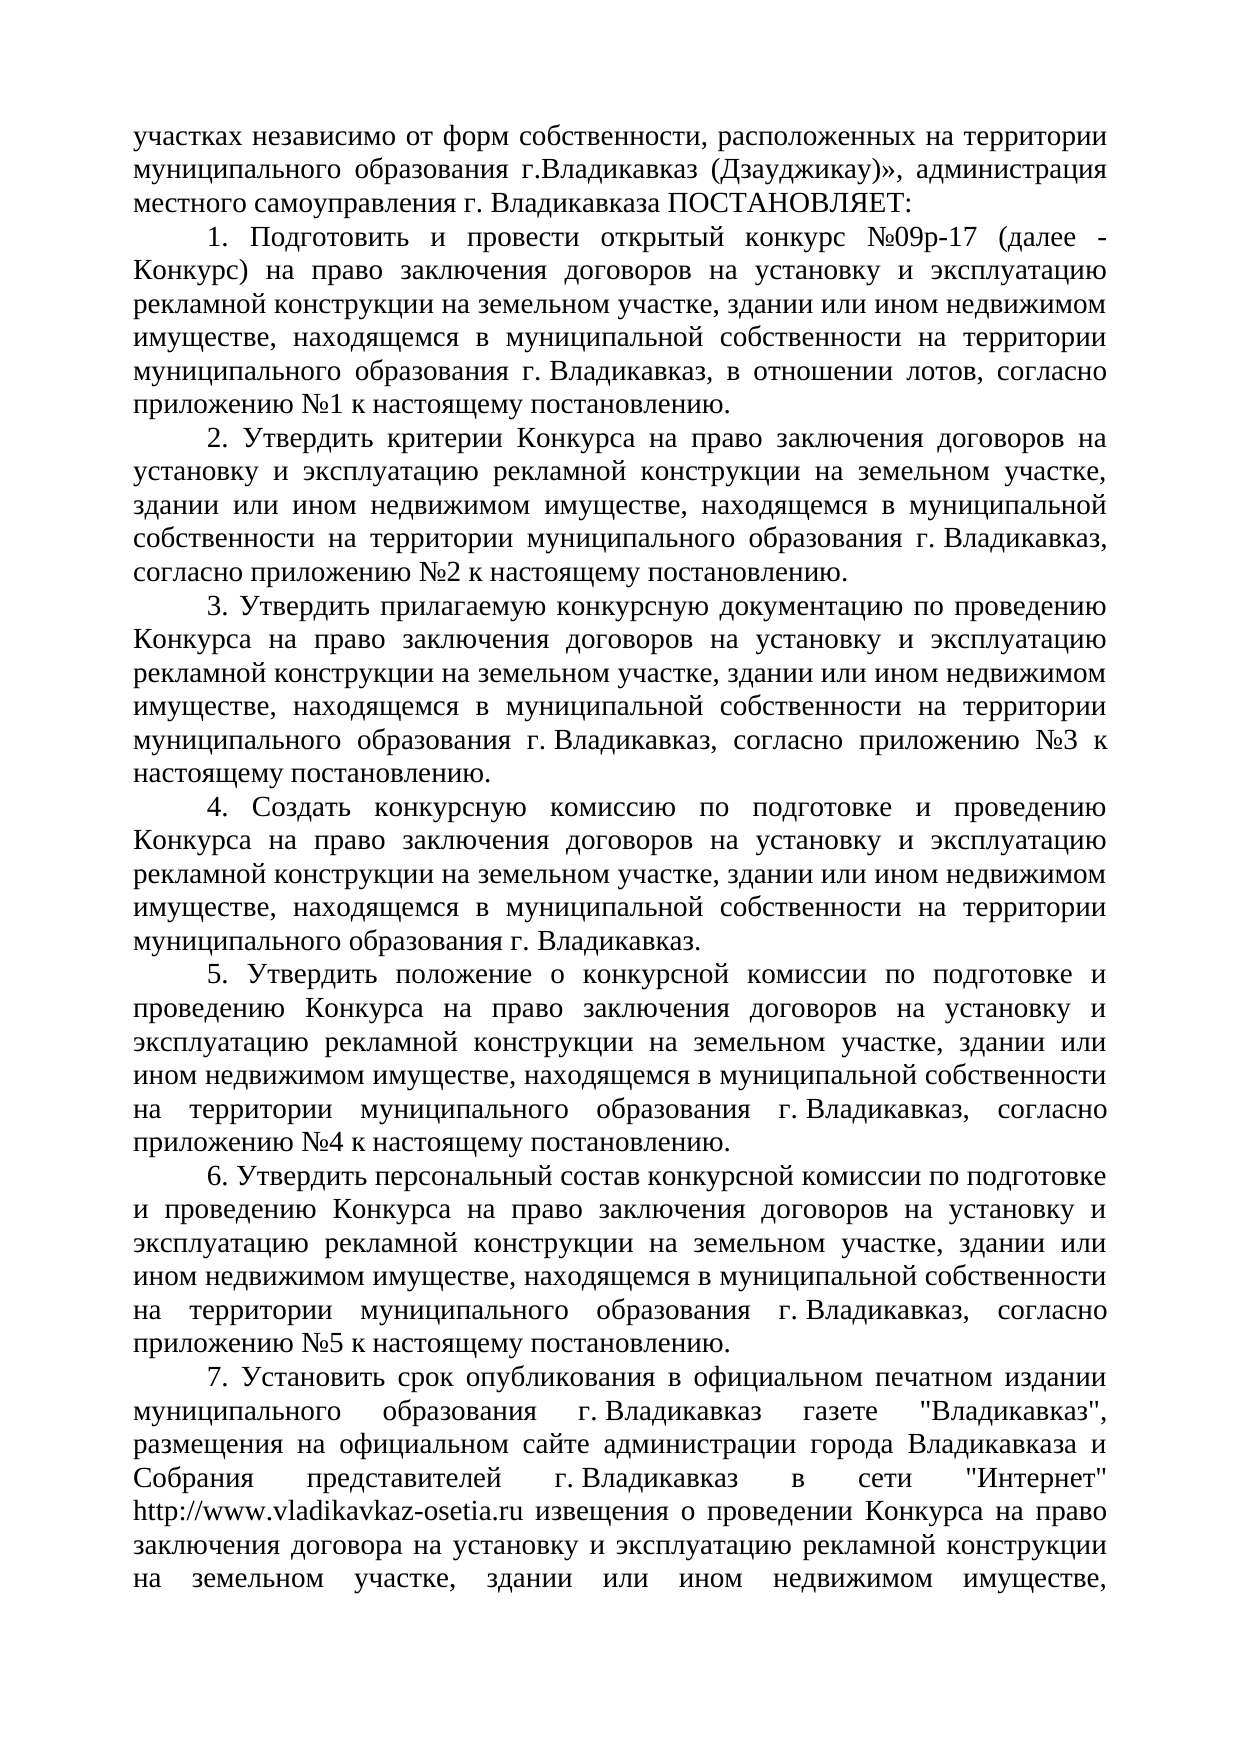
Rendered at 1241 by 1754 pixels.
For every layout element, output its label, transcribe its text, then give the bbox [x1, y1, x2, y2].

text 4. Создать конкурсную комиссию по подготовке и проведению Конкурса на право заключения договоров на установку и эксплуатацию рекламной конструкции на земельном участке, здании или ином недвижимом имуществе, находящемся в муниципальной собственности на территории муниципального образования г. Владикавказ. [133, 789, 1107, 957]
text 2. Утвердить критерии Конкурса на право заключения договоров на установку и эксплуатацию рекламной конструкции на земельном участке, здании или ином недвижимом имуществе, находящемся в муниципальной собственности на территории муниципального образования г. Владикавказ, согласно приложению №2 к настоящему постановлению. [133, 420, 1107, 588]
text 6. Утвердить персональный состав конкурсной комиссии по подготовке и проведению Конкурса на право заключения договоров на установку и эксплуатацию рекламной конструкции на земельном участке, здании или ином недвижимом имуществе, находящемся в муниципальной собственности на территории муниципального образования г. Владикавказ, согласно приложению №5 к настоящему постановлению. [133, 1158, 1107, 1359]
text 3. Утвердить прилагаемую конкурсную документацию по проведению Конкурса на право заключения договоров на установку и эксплуатацию рекламной конструкции на земельном участке, здании или ином недвижимом имуществе, находящемся в муниципальной собственности на территории муниципального образования г. Владикавказ, согласно приложению №3 к настоящему постановлению. [133, 588, 1107, 789]
text 1. Подготовить и провести открытый конкурс №09р-17 (далее - Конкурс) на право заключения договоров на установку и эксплуатацию рекламной конструкции на земельном участке, здании или ином недвижимом имуществе, находящемся в муниципальной собственности на территории муниципального образования г. Владикавказ, в отношении лотов, согласно приложению №1 к настоящему постановлению. [133, 219, 1107, 420]
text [133, 1359, 1107, 1594]
text 5. Утвердить положение о конкурсной комиссии по подготовке и проведению Конкурса на право заключения договоров на установку и эксплуатацию рекламной конструкции на земельном участке, здании или ином недвижимом имуществе, находящемся в муниципальной собственности на территории муниципального образования г. Владикавказ, согласно приложению №4 к настоящему постановлению. [133, 957, 1107, 1158]
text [133, 118, 1108, 219]
